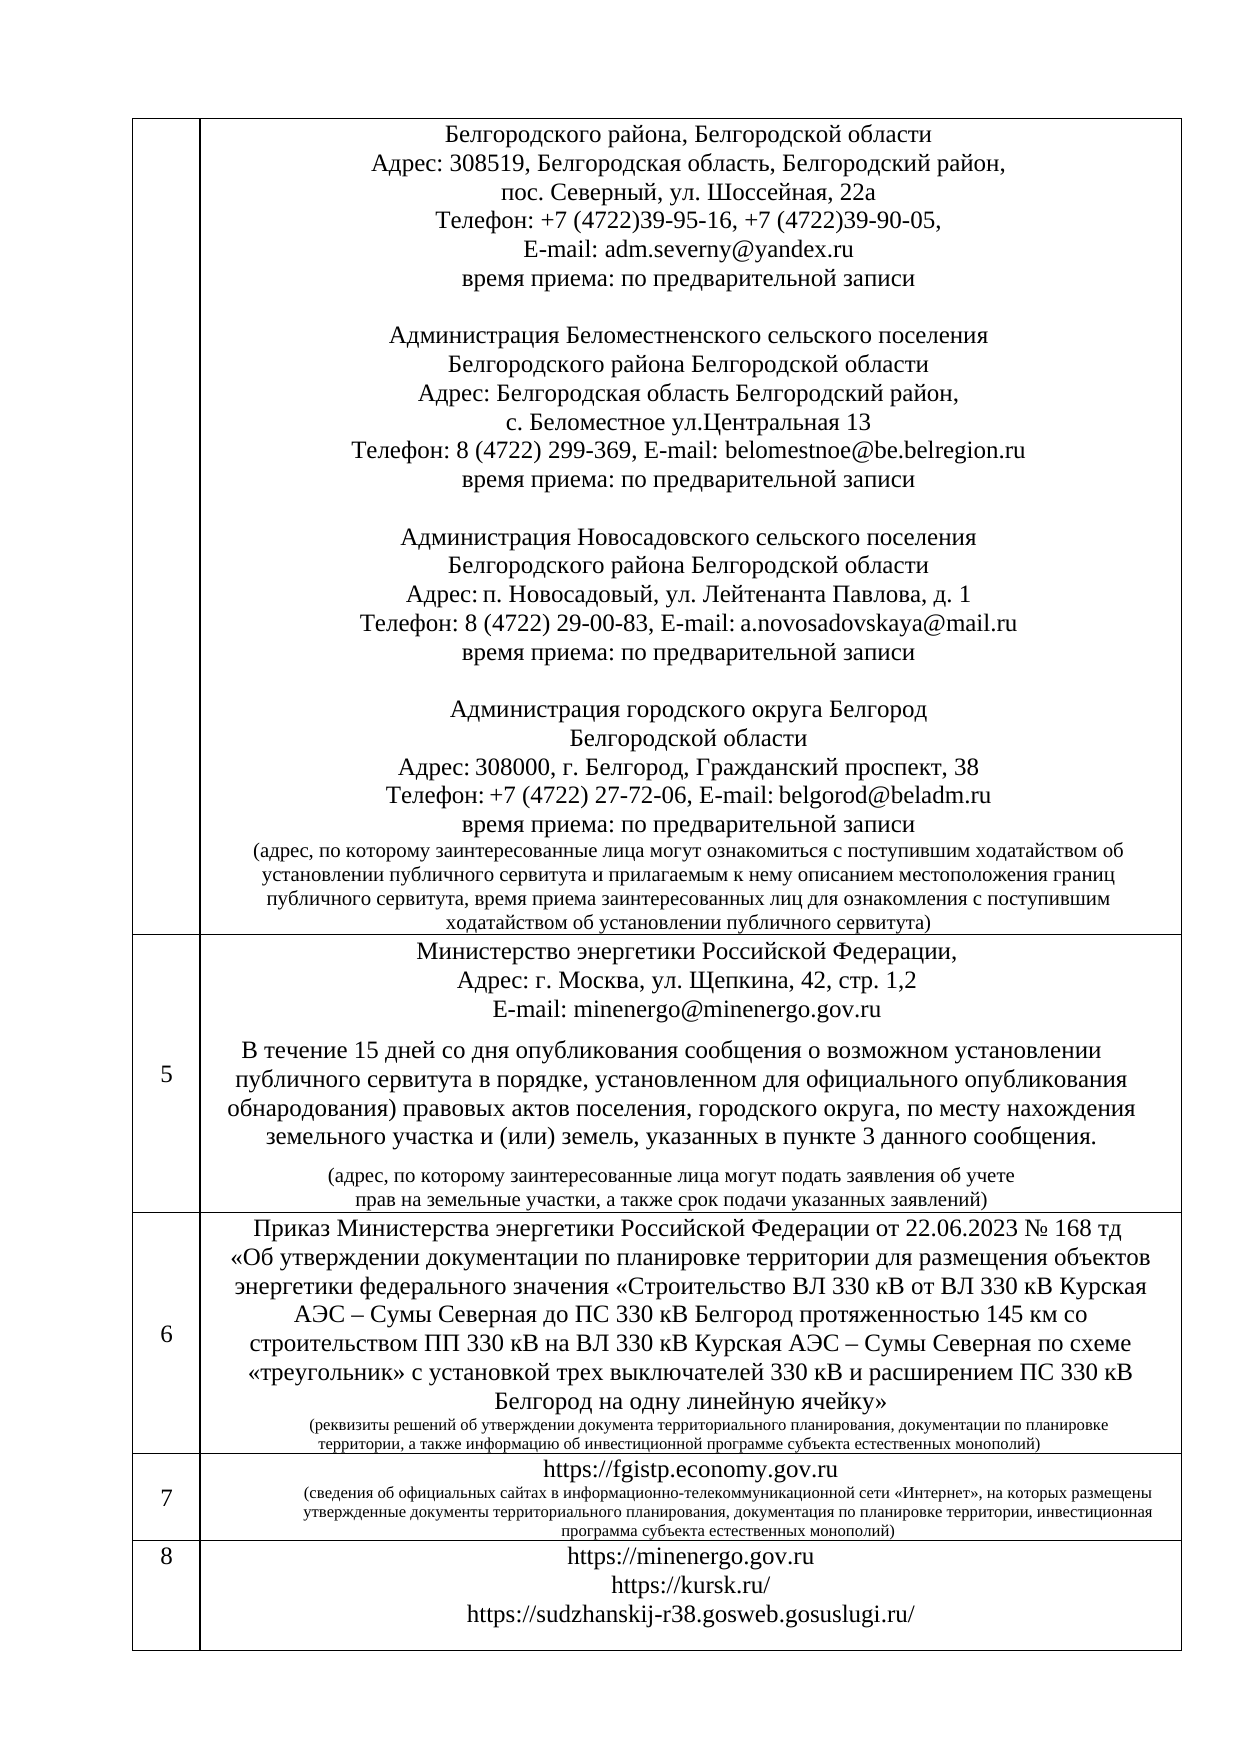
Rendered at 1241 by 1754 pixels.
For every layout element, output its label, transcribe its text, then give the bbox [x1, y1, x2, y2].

table_cell 4 [133, 119, 199, 934]
table_cell 6 [133, 1213, 199, 1453]
table_cell Министерство энергетики Российской Федерации, Адрес: г. Москва, ул. Щепкина, 42, стр. 1,2 E-mail: minenergo@minenergo.gov.ru В течение 15 дней со дня опубликования сообщения о возможном установлении публичного сервитута в порядке, установленном для официального опубликования обнародования) правовых актов поселения, городского округа, по месту нахождения земельного участка и (или) земель, указанных в пункте 3 данного сообщения. (адрес, по которому заинтересованные лица могут подать заявления об учете прав на земельные участки, а также срок подачи указанных заявлений) [201, 935, 1181, 1212]
table_cell 8 [133, 1541, 199, 1649]
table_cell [201, 119, 1181, 934]
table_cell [201, 1541, 1181, 1649]
table_cell Приказ Министерства энергетики Российской Федерации от 22.06.2023 № 168 тд «Об утверждении документации по планировке территории для размещения объектов энергетики федерального значения «Строительство ВЛ 330 кВ от ВЛ 330 кВ Курская АЭС – Сумы Северная до ПС 330 кВ Белгород протяженностью 145 км со строительством ПП 330 кВ на ВЛ 330 кВ Курская АЭС – Сумы Северная по схеме «треугольник» с установкой трех выключателей 330 кВ и расширением ПС 330 кВ Белгород на одну линейную ячейку» (реквизиты решений об утверждении документа территориального планирования, документации по планировке территории, а также информацию об инвестиционной программе субъекта естественных монополий) [201, 1213, 1181, 1453]
table_cell https://fgistp.economy.gov.ru (сведения об официальных сайтах в информационно-телекоммуникационной сети «Интернет», на которых размещены утвержденные документы территориального планирования, документация по планировке территории, инвестиционная программа субъекта естественных монополий) [201, 1454, 1181, 1540]
table_cell 7 [133, 1454, 199, 1540]
table_cell 5 [133, 935, 199, 1212]
